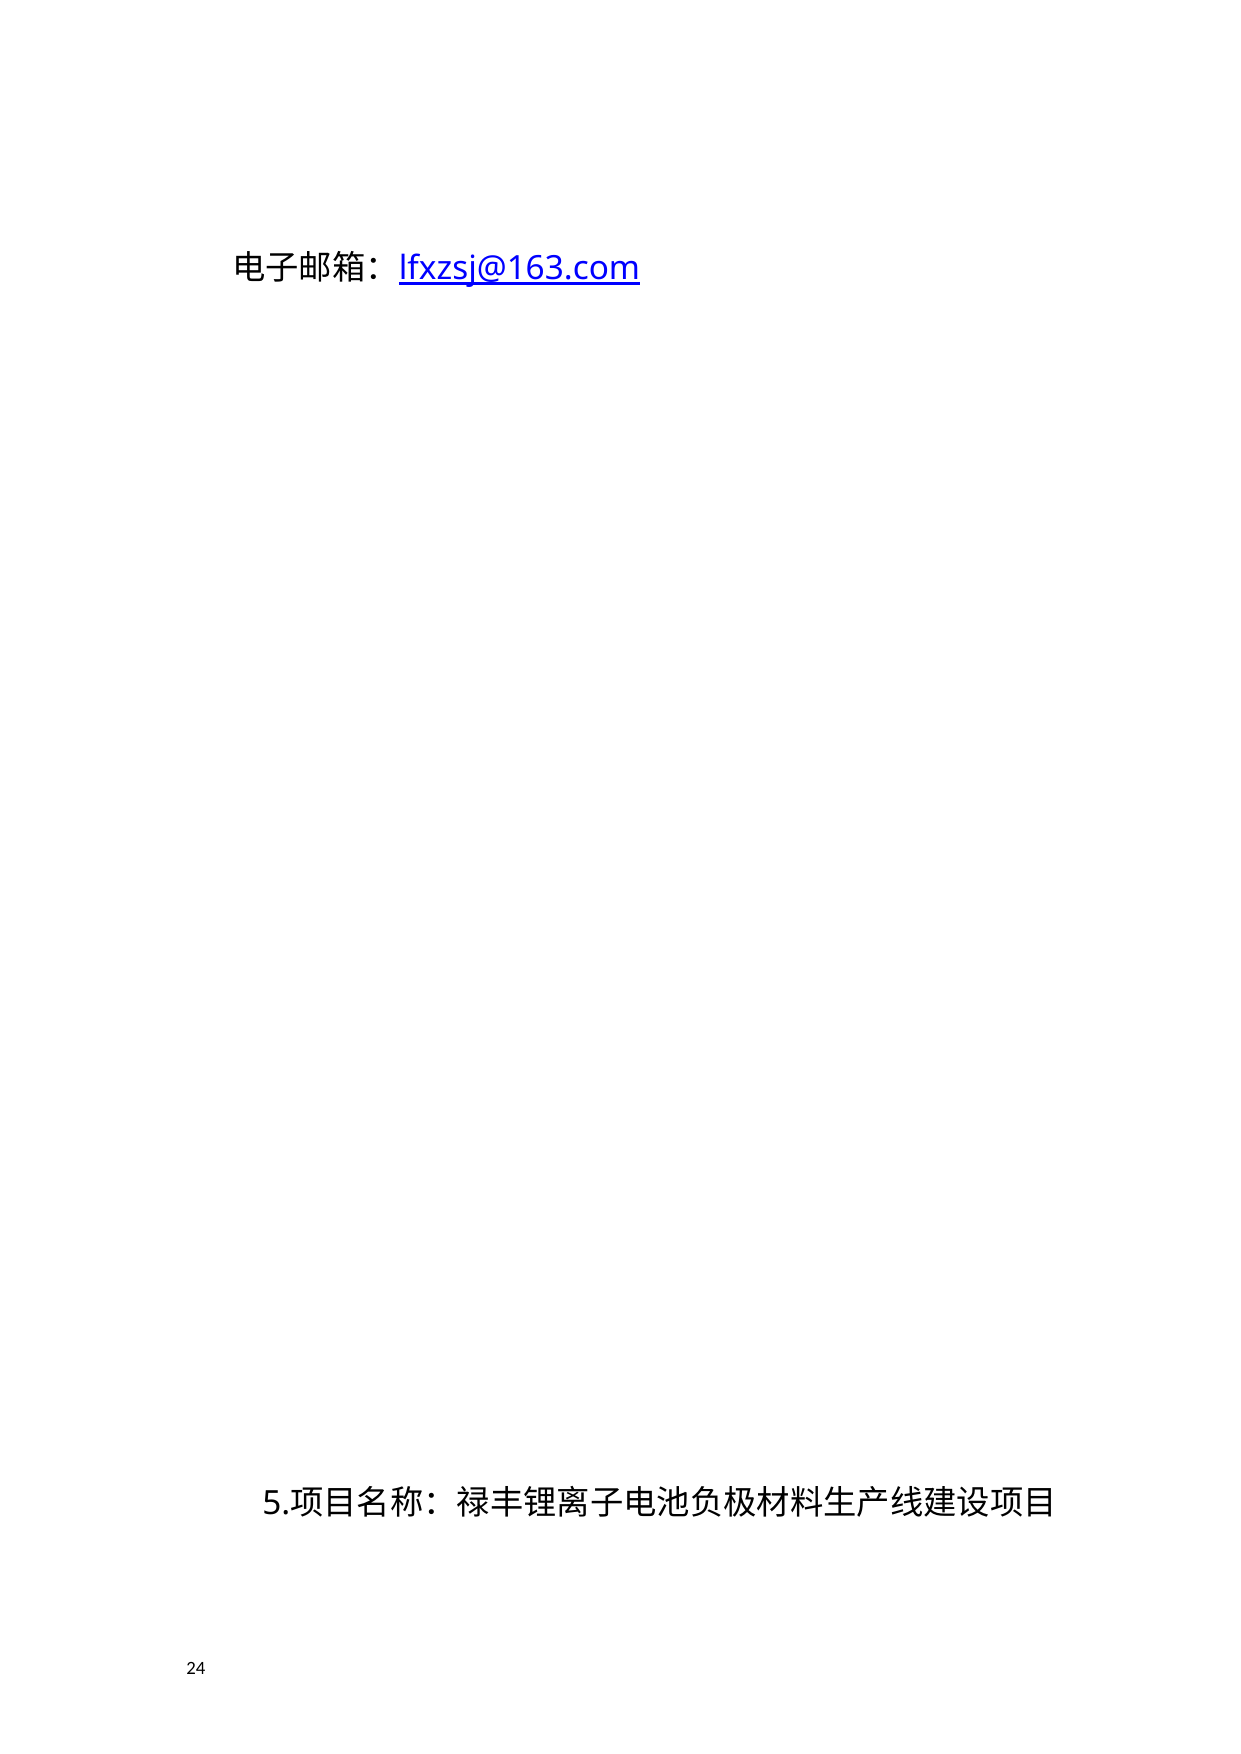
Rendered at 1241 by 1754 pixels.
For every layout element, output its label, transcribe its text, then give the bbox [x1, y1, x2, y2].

text 5.项目名称：禄丰锂离子电池负极材料生产线建设项目 [165, 1468, 1087, 1533]
subtitle 电子邮箱：lfxzsj@163.com [165, 233, 1087, 298]
